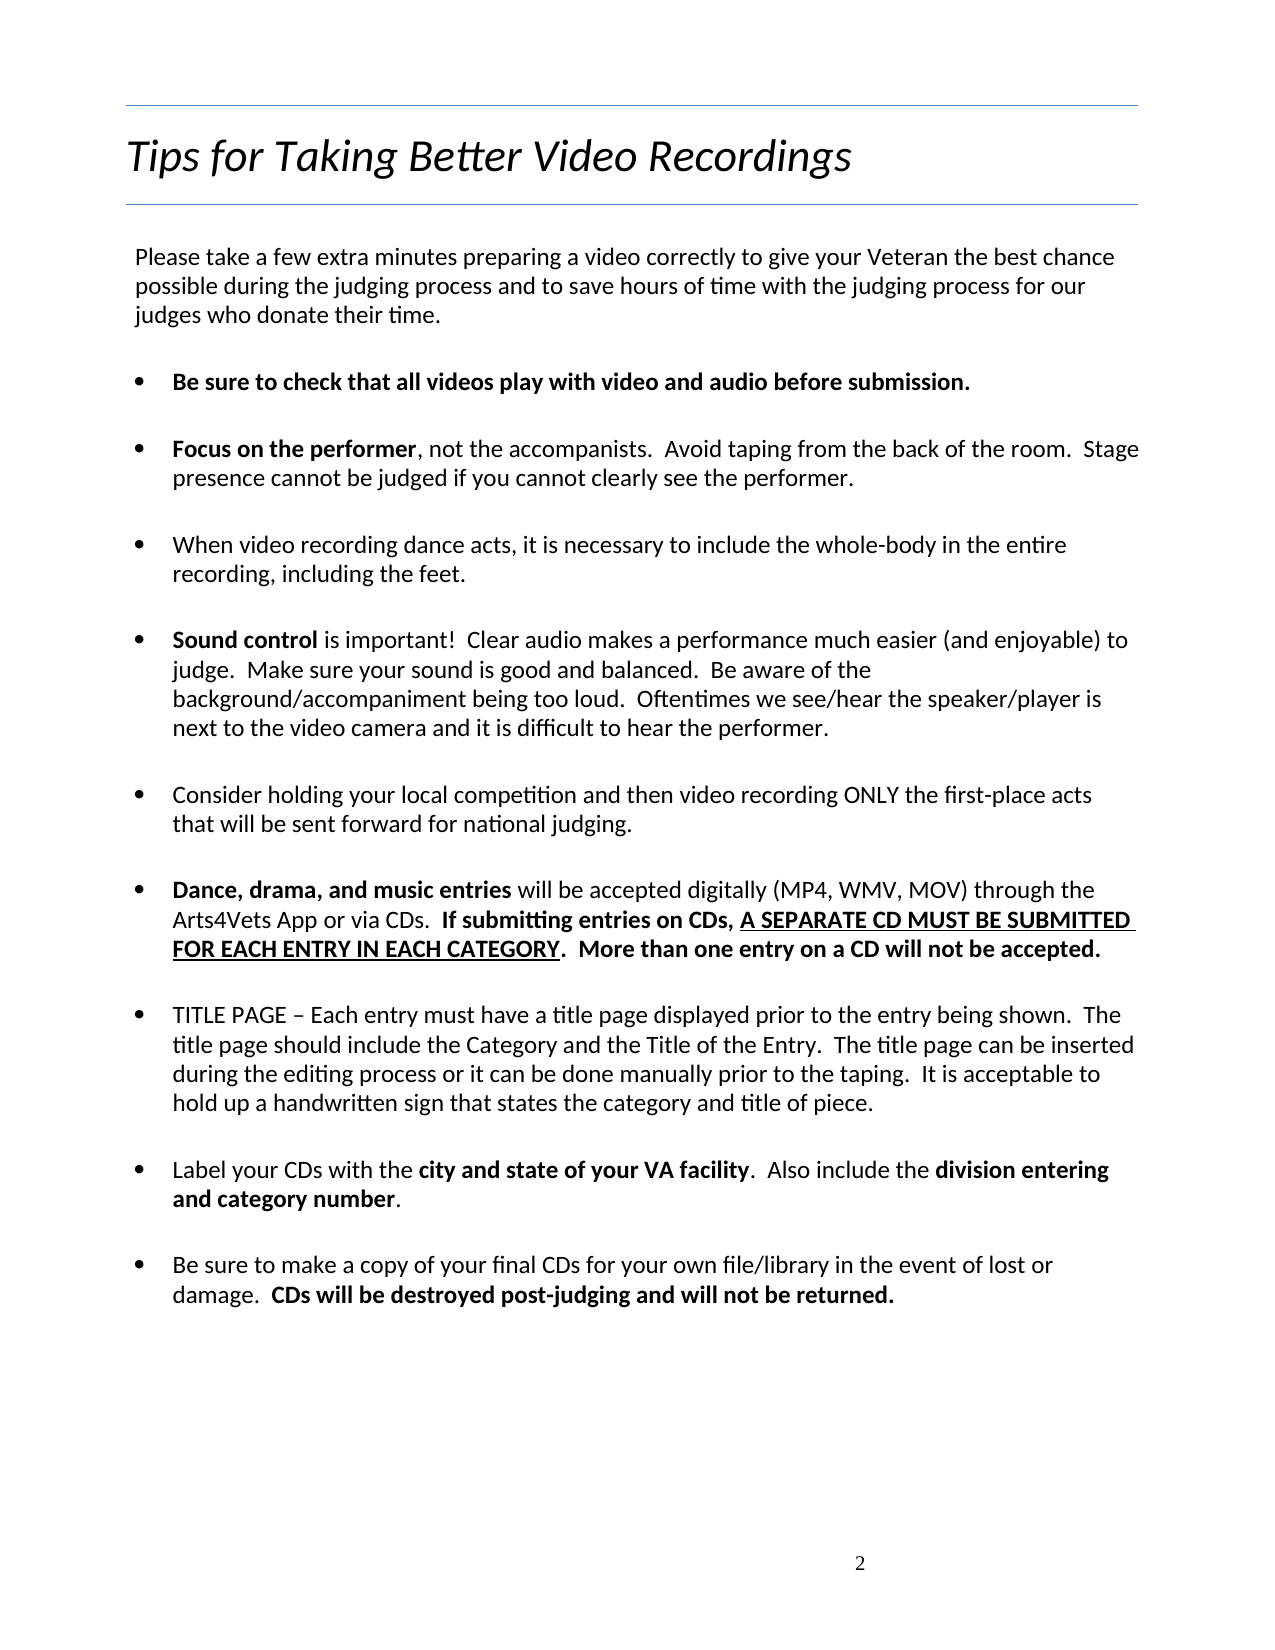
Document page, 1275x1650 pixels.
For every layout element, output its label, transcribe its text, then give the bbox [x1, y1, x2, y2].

list Consider holding your local competition and then video recording ONLY the first-place acts that will be sent forward for national judging. [135, 780, 1140, 838]
list Focus on the performer, not the accompanists. Avoid taping from the back of the room. Stage presence cannot be judged if you cannot clearly see the performer. [135, 434, 1140, 492]
list Sound control is important! Clear audio makes a performance much easier (and enjoyable) to judge. Make sure your sound is good and balanced. Be aware of the background/accompaniment being too loud. Oftentimes we see/hear the speaker/player is next to the video camera and it is difficult to hear the performer. [135, 626, 1140, 742]
text Tips for Taking Better Video Recordings [126, 106, 1138, 204]
list Label your CDs with the city and state of your VA facility. Also include the division entering and category number. [135, 1155, 1140, 1213]
list Dance, drama, and music entries will be accepted digitally (MP4, WMV, MOV) through the Arts4Vets App or via CDs. If submitting entries on CDs, A SEPARATE CD MUST BE SUBMITTED FOR EACH ENTRY IN EACH CATEGORY. More than one entry on a CD will not be accepted. [135, 876, 1140, 963]
list Be sure to check that all videos play with video and audio before submission. [135, 367, 1140, 396]
list When video recording dance acts, it is necessary to include the whole-body in the entire recording, including the feet. [135, 530, 1140, 588]
list TITLE PAGE – Each entry must have a title page displayed prior to the entry being shown. The title page should include the Category and the Title of the Entry. The title page can be inserted during the editing process or it can be done manually prior to the taping. It is acceptable to hold up a handwritten sign that states the category and title of piece. [135, 1001, 1140, 1117]
text Please take a few extra minutes preparing a video correctly to give your Veteran the best chance possible during the judging process and to save hours of time with the judging process for our judges who donate their time. [135, 242, 1140, 330]
list Be sure to make a copy of your final CDs for your own file/library in the event of lost or damage. CDs will be destroyed post-judging and will not be returned. [135, 1251, 1140, 1309]
